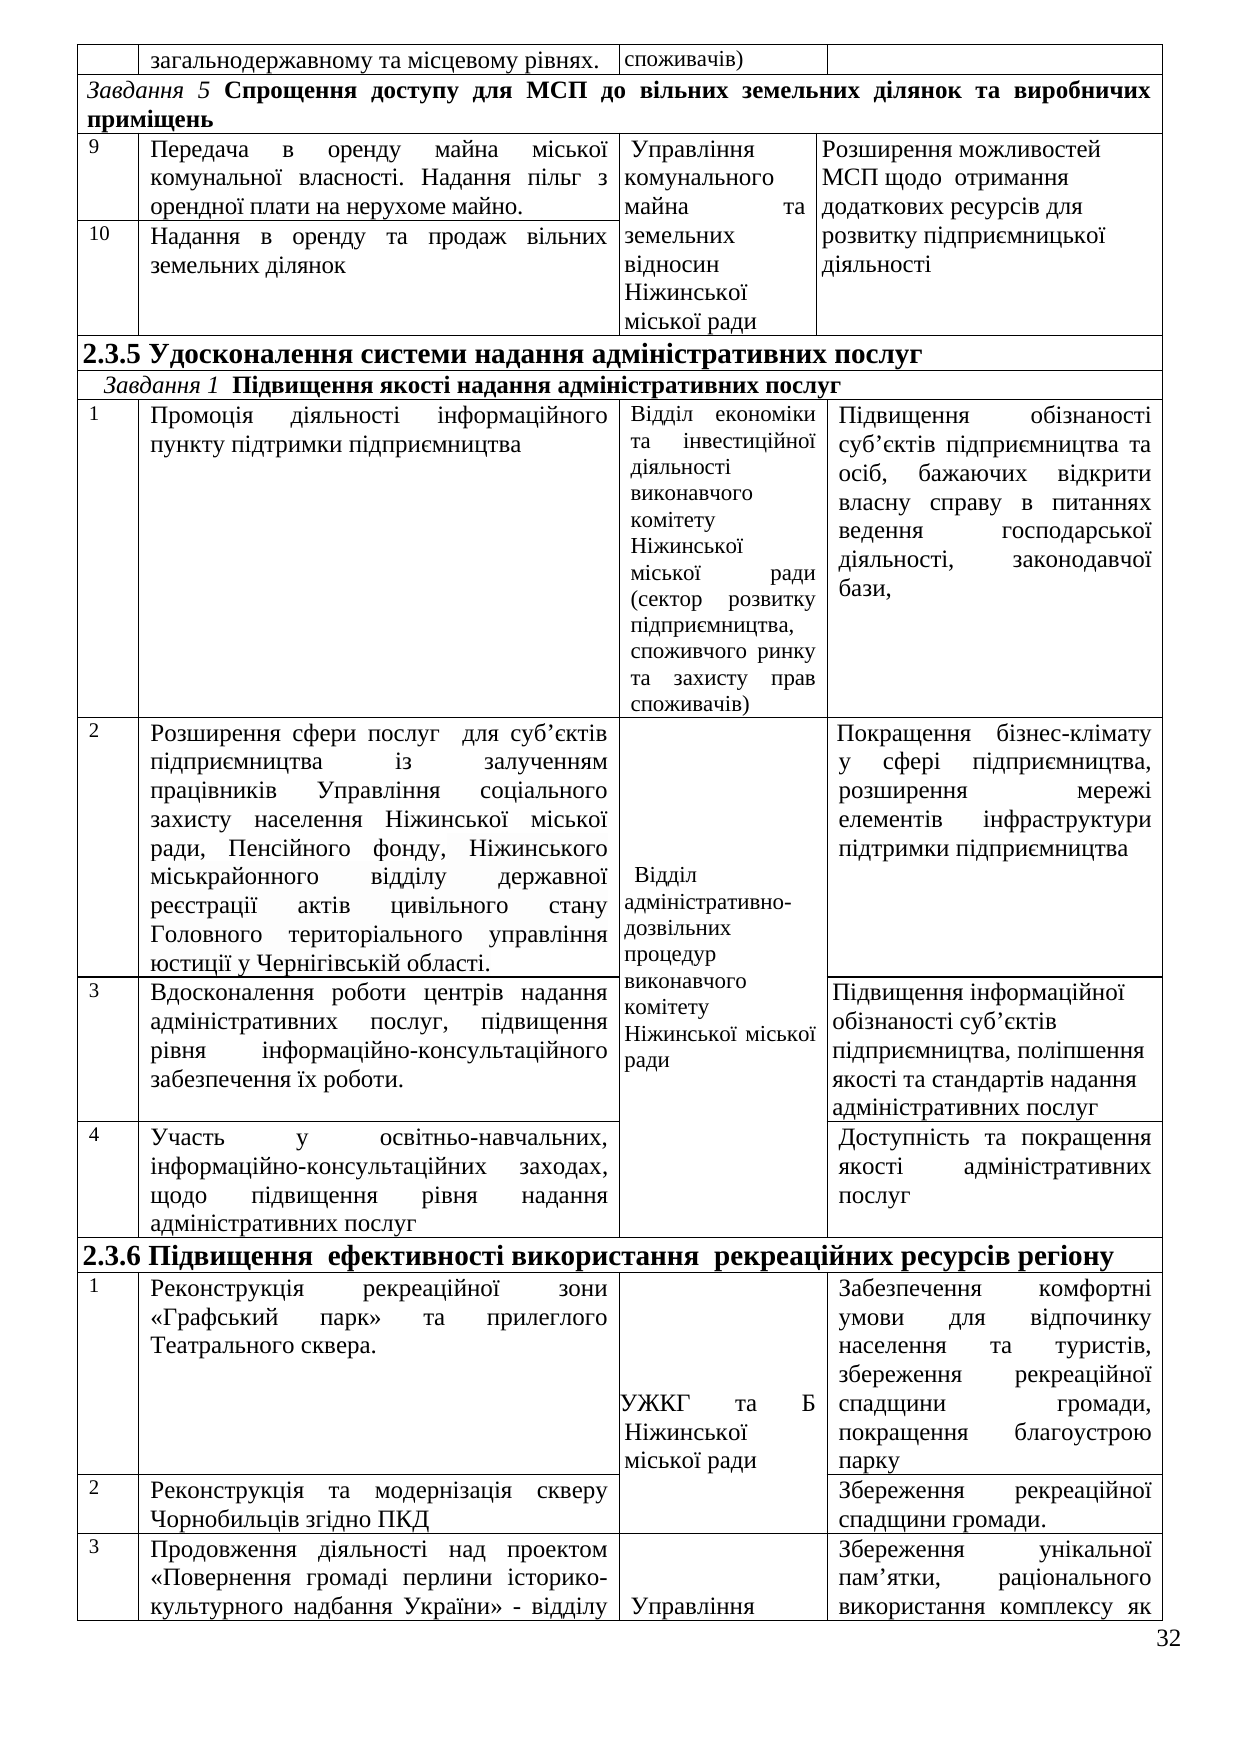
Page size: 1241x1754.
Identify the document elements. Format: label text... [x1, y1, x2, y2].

table_cell Покращення бізнес-клімату у сфері підприємництва, розширення мережі елементів інфраструктури підтримки підприємництва [828, 718, 1162, 976]
table_cell 2.3.5 Удосконалення системи надання адміністративних послуг [78, 336, 1162, 369]
table_cell 2.3.6 Підвищення ефективності використання рекреаційних ресурсів регіону [78, 1238, 1162, 1272]
table_cell 9 [78, 134, 138, 220]
table_cell Завдання 5 Спрощення доступу для МСП до вільних земельних ділянок та виробничих приміщень [78, 75, 1162, 133]
table_cell 1 [78, 1273, 138, 1474]
table_cell Реконструкція та модернізація скверу Чорнобильців згідно ПКД [139, 1475, 619, 1533]
table_cell 10 [78, 221, 138, 335]
table_cell 4 [78, 1122, 138, 1237]
table_cell 3 [78, 978, 138, 1121]
table_cell Розширення сфери послуг для суб’єктів підприємництва із залученням працівників Управління соціального захисту населення Ніжинської міської ради, Пенсійного фонду, Ніжинського міськрайонного відділу державної реєстрації актів цивільного стану Головного територіального управління юстиції у Чернігівській області. [139, 718, 619, 976]
table_cell Реконструкція рекреаційної зони «Графський парк» та прилеглого Театрального сквера. [139, 1273, 619, 1474]
table_cell Промоція діяльності інформаційного пункту підтримки підприємництва [139, 400, 619, 717]
table_cell Збереження рекреаційної спадщини громади. [828, 1475, 1162, 1533]
table_cell УЖКГ та Б Ніжинської міської ради [620, 1273, 827, 1533]
table_cell Вдосконалення роботи центрів надання адміністративних послуг, підвищення рівня інформаційно-консультаційного забезпечення їх роботи. [139, 978, 619, 1121]
table_cell Підвищення обізнаності суб’єктів підприємництва та осіб, бажаючих відкрити власну справу в питаннях ведення господарської діяльності, законодавчої бази, [828, 400, 1162, 717]
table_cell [139, 45, 619, 74]
table_cell 2 [78, 1475, 138, 1533]
table_cell Надання в оренду та продаж вільних земельних ділянок [139, 221, 619, 335]
table_cell Участь у освітньо-навчальних, інформаційно-консультаційних заходах, щодо підвищення рівня надання адміністративних послуг [139, 1122, 619, 1237]
table_cell Відділ адміністративно-дозвільних процедур виконавчого комітету Ніжинської міської ради [620, 718, 827, 1237]
table_cell Управління комунального майна та земельних відносин Ніжинської міської ради [620, 134, 816, 335]
table_cell 3 [78, 1534, 138, 1620]
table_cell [828, 1534, 1162, 1620]
table_cell 8 [78, 45, 138, 74]
table_cell Доступність та покращення якості адміністративних послуг [828, 1122, 1162, 1237]
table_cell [139, 1534, 619, 1620]
table_cell 1 [78, 400, 138, 717]
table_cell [620, 1534, 827, 1620]
table_cell Розширення можливостей МСП щодо отримання додаткових ресурсів для розвитку підприємницької діяльності [817, 134, 1162, 335]
table_cell Забезпечення комфортні умови для відпочинку населення та туристів, збереження рекреаційної спадщини громади, покращення благоустрою парку [828, 1273, 1162, 1474]
table_cell Завдання 1 Підвищення якості надання адміністративних послуг [78, 371, 1162, 399]
table_cell Передача в оренду майна міської комунальної власності. Надання пільг з орендної плати на нерухоме майно. [139, 134, 619, 220]
table_cell Підвищення інформаційної обізнаності суб’єктів підприємництва, поліпшення якості та стандартів надання адміністративних послуг [828, 978, 1162, 1121]
table_cell 2 [78, 718, 138, 976]
